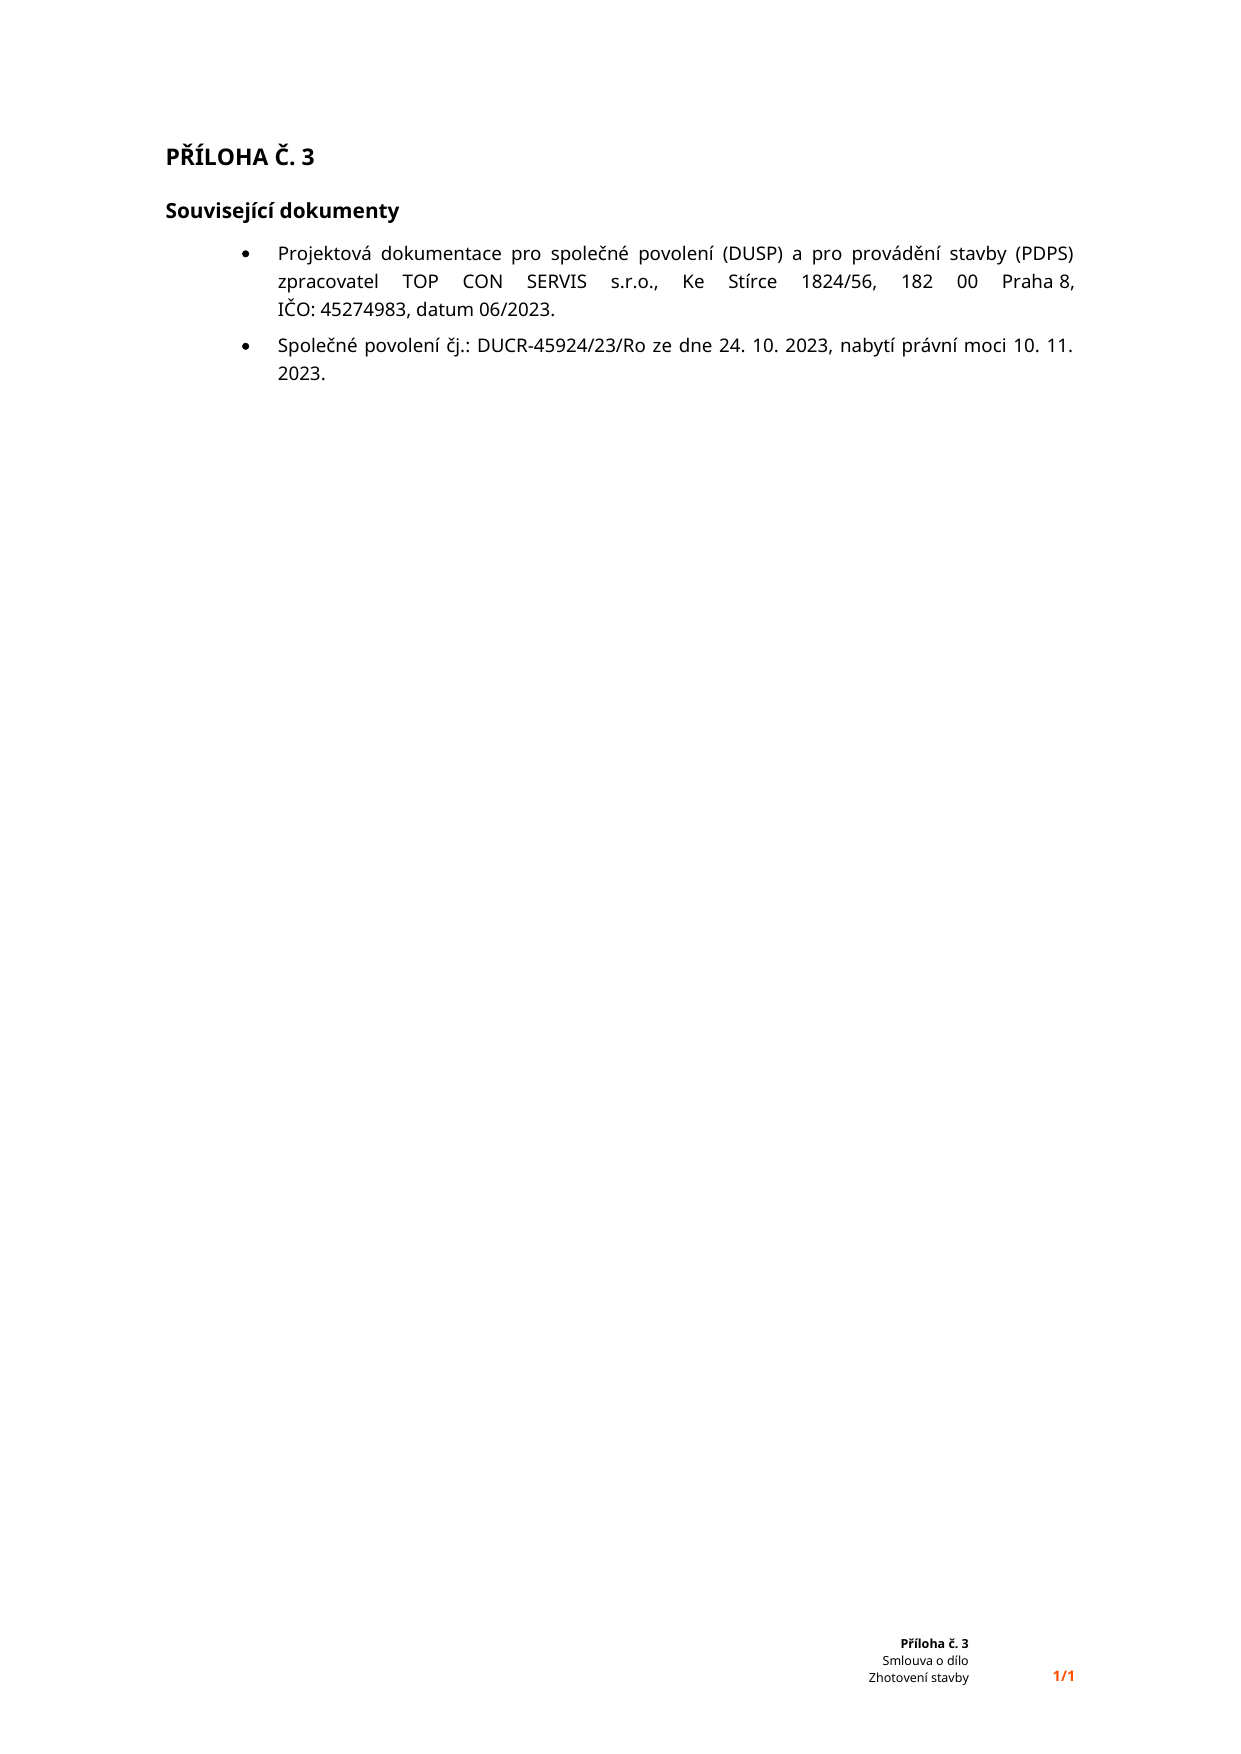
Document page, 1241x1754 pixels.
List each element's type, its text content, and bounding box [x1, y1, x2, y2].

text Projektová dokumentace pro společné povolení (DUSP) a pro provádění stavby (PDPS) zpracovatel TOP CON SERVIS s.r.o., Ke Stírce 1824/56, 182 00 Praha 8, IČO: 45274983, datum 06/2023. [242, 240, 1075, 322]
text Související dokumenty [165, 197, 1075, 225]
text Společné povolení čj.: DUCR-45924/23/Ro ze dne 24. 10. 2023, nabytí právní moci 10. 11. 2023. [242, 333, 1075, 386]
text Příloha č. 3 [165, 141, 1075, 173]
